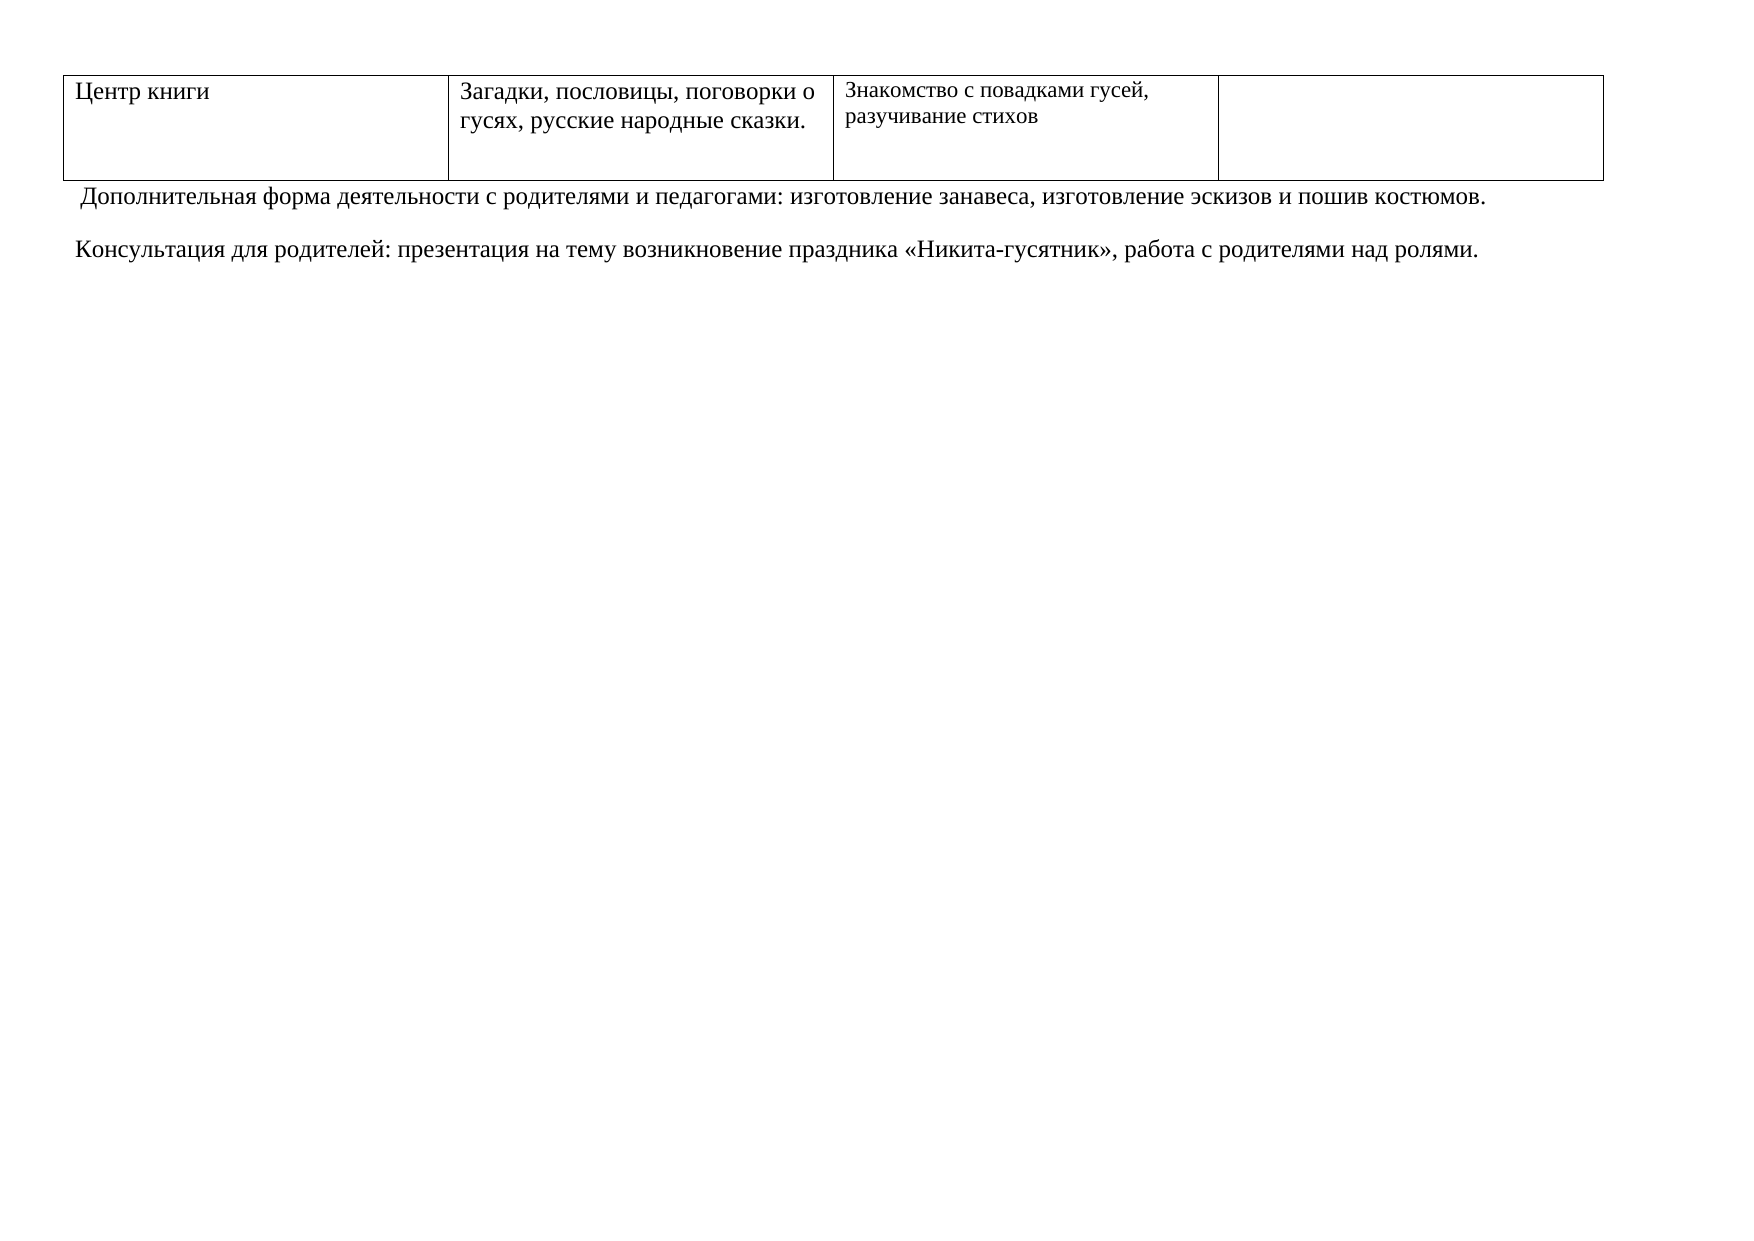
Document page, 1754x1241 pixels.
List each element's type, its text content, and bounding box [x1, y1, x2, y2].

table_cell Центр книги [64, 76, 448, 180]
table_cell Знакомство с повадками гусей, разучивание стихов [834, 76, 1218, 180]
text Консультация для родителей: презентация на тему возникновение праздника «Никита-гусятник», работа с родителями над ролями. [75, 234, 1679, 263]
table_cell [1219, 76, 1603, 180]
text Дополнительная форма деятельности с родителями и педагогами: изготовление занавеса, изготовление эскизов и пошив костюмов. [75, 181, 1679, 209]
table_cell Загадки, пословицы, поговорки о гусях, русские народные сказки. [449, 76, 833, 180]
